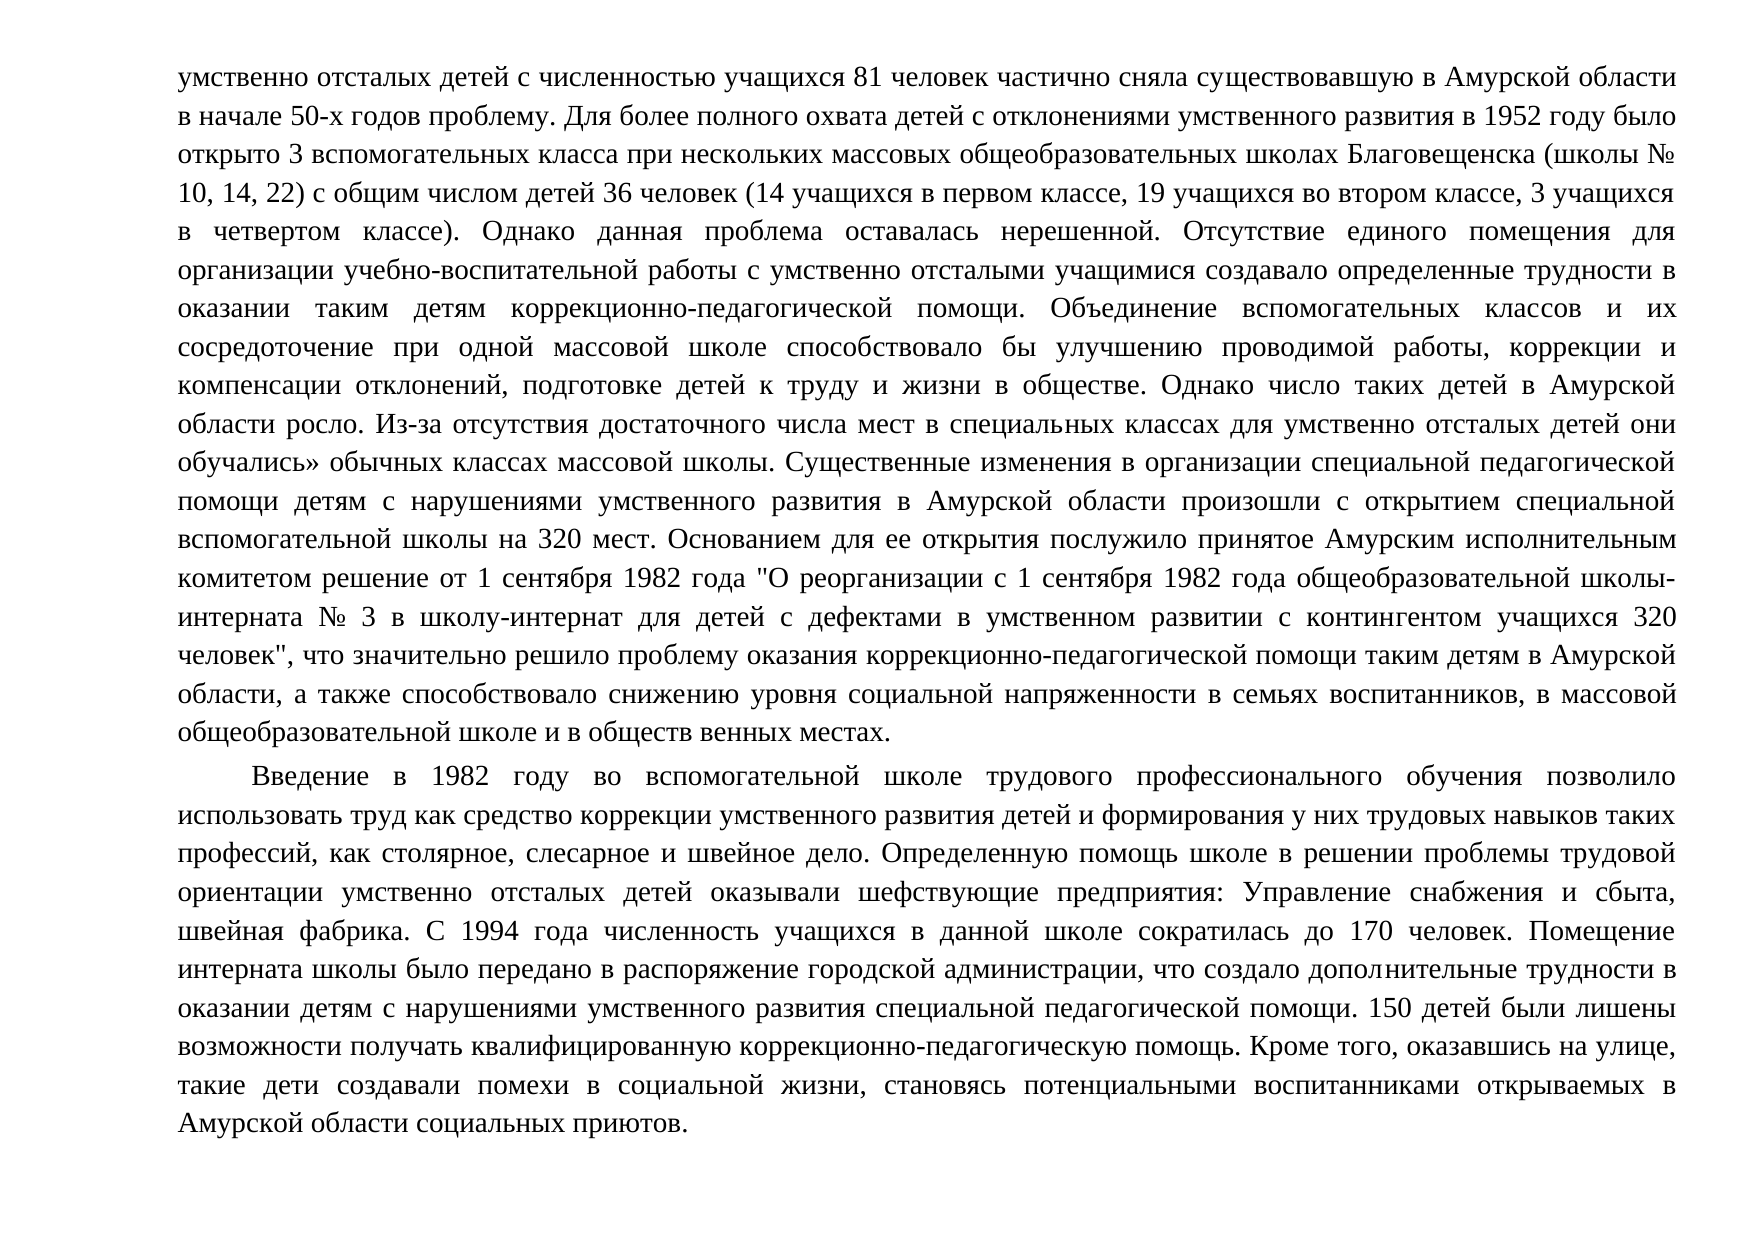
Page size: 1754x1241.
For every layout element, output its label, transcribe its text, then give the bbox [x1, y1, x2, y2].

text Введение в 1982 году во вспомогательной школе трудового профессионального обучения позволило использовать труд как средство коррекции умственного развития детей и формирования у них трудовых навыков таких профессий, как столярное, слесарное и швейное дело. Определенную помощь школе в решении проблемы трудовой ориентации умственно отсталых детей оказывали шефствующие предприятия: Управление снабжения и сбыта, швейная фабрика. С 1994 года численность учащихся в данной школе сократилась до 170 человек. Помещение интерната школы было передано в распоряжение городской администрации, что создало дополнительные трудности в оказании детям с нарушениями умственного развития специальной педагогической помощи. 150 детей были лишены возможности получать квалифицированную коррекционно-педагогическую помощь. Кроме того, оказавшись на улице, такие дети создавали помехи в социальной жизни, становясь потенциальными воспитанниками открываемых в Амурской области социальных приютов. [177, 758, 1677, 1139]
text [177, 59, 1677, 748]
